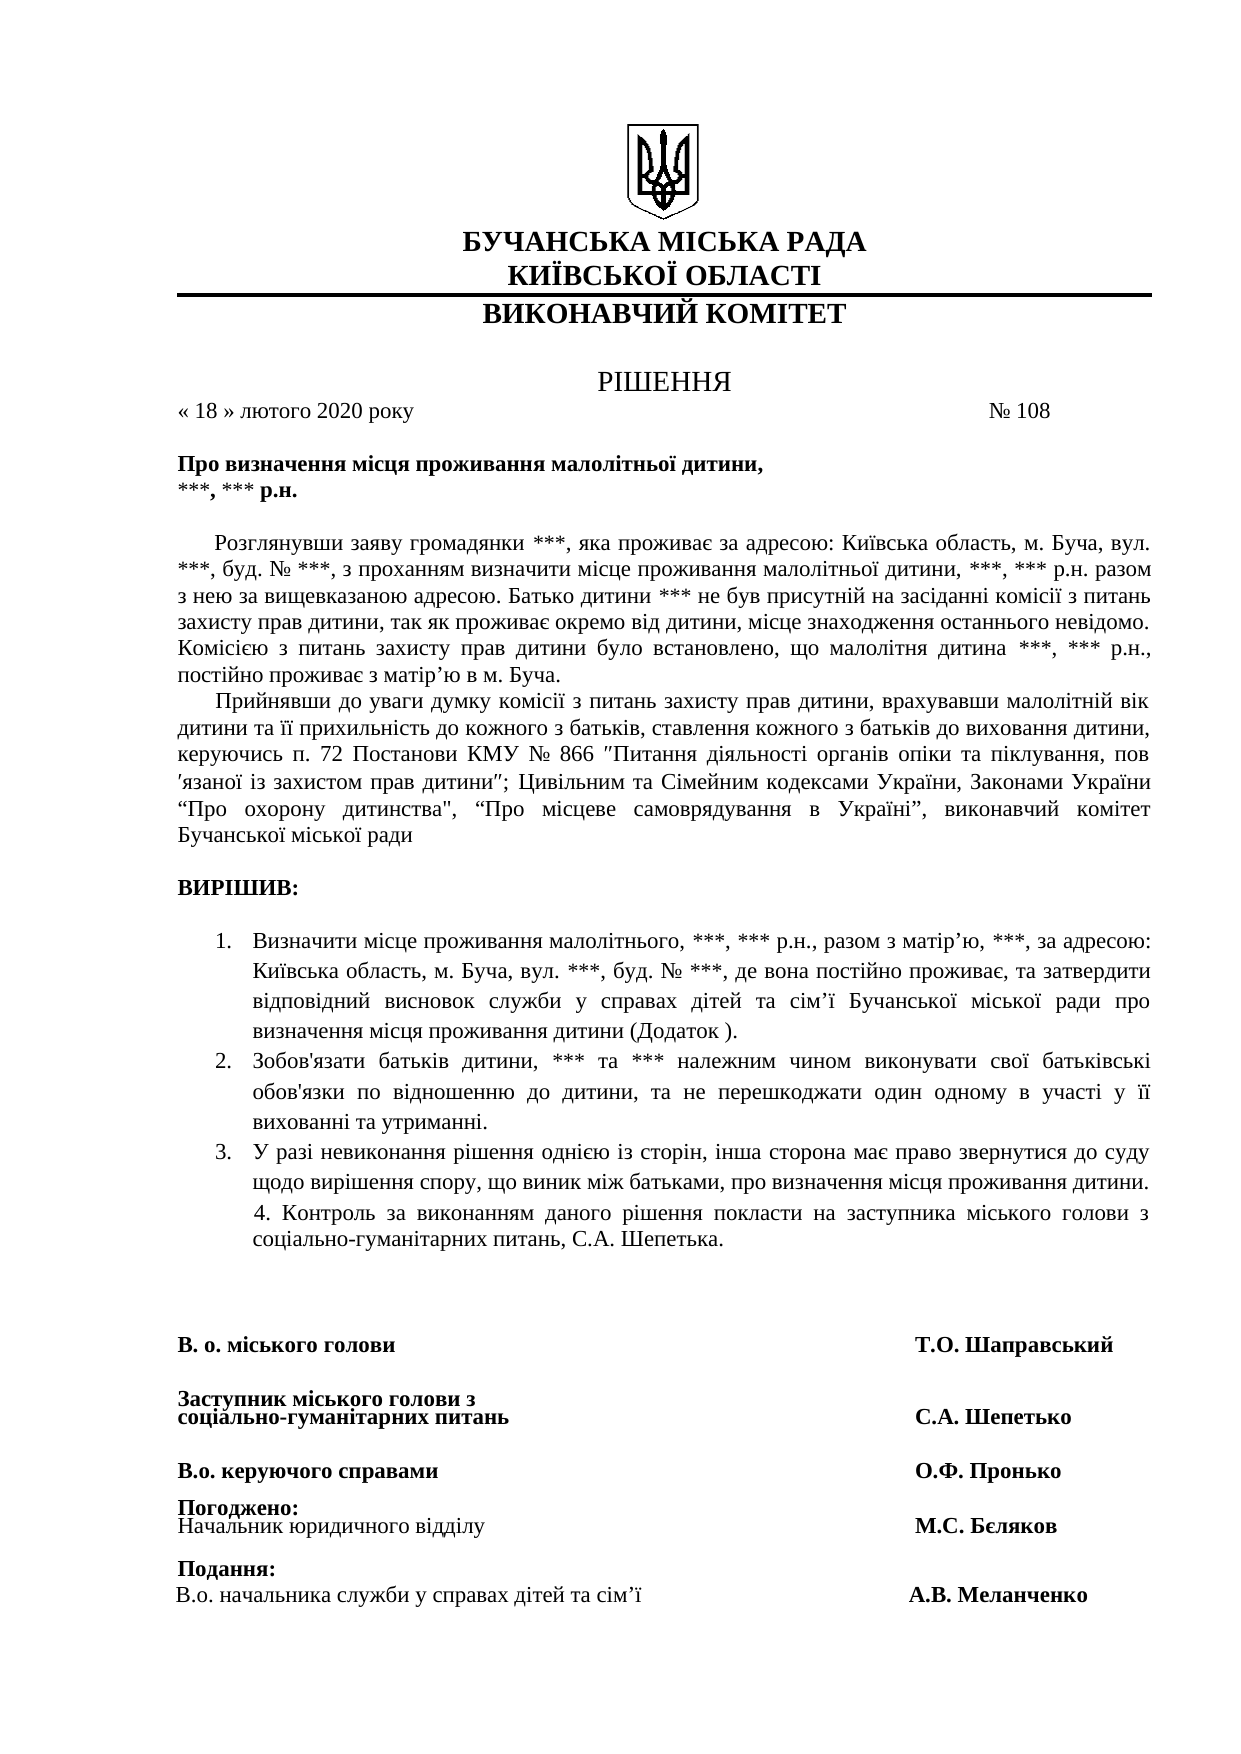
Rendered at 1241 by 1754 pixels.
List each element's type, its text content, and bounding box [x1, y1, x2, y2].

text БУЧАНСЬКА МІСЬКА РАДА [177, 224, 1152, 258]
text Начальник юридичного відділу М.С. Бєляков [177, 1519, 1152, 1537]
text Про визначення місця проживання малолітньої дитини, [177, 450, 1152, 476]
text ***, *** р.н. [177, 476, 1152, 503]
text В.о. начальника служби у справах дітей та сім’ї А.В. Меланченко [118, 1581, 1152, 1608]
text соціально-гуманітарних питань С.А. Шепетько [177, 1410, 1152, 1428]
text Погоджено: [177, 1501, 1152, 1519]
text В.о. керуючого справами О.Ф. Пронько [177, 1464, 1152, 1483]
text РІШЕННЯ [177, 364, 1152, 397]
list Зобов'язати батьків дитини, *** та *** належним чином виконувати свої батьківські обов'язки по відношенню до дитини, та не перешкоджати один одному в участі у її вихованні та утриманні. [215, 1048, 1152, 1134]
text КИЇВСЬКОЇ ОБЛАСТІ [177, 258, 1152, 293]
text Розглянувши заяву громадянки ***, яка проживає за адресою: Київська область, м. Буча, вул. ***, буд. № ***, з проханням визначити місце проживання малолітньої дитини, ***, *** р.н. разом з нею за вищевказаною адресою. Батько дитини *** не був присутній на засіданні комісії з питань захисту прав дитини, так як проживає окремо від дитини, місце знаходження останнього невідомо. Комісією з питань захисту прав дитини було встановлено, що малолітня дитина ***, *** р.н., постійно проживає з матір’ю в м. Буча. [177, 529, 1152, 687]
list У разі невиконання рішення однією із сторін, інша сторона має право звернутися до суду щодо вирішення спору, що виник між батьками, про визначення місця проживання дитини. [215, 1138, 1152, 1195]
text ВИРІШИВ: [177, 874, 1152, 900]
text Прийнявши до уваги думку комісії з питань захисту прав дитини, врахувавши малолітній вік дитини та її прихильність до кожного з батьків, ставлення кожного з батьків до виховання дитини, керуючись п. 72 Постанови КМУ № 866 ″Питання діяльності органів опіки та піклування, пов′язаної із захистом прав дитини″; Цивільним та Сімейним кодексами України, Законами України “Про охорону дитинства", “Про місцеве самоврядування в Україні”, виконавчий комітет Бучанської міської ради [177, 687, 1152, 848]
text « 18 » лютого 2020 року № 108 [177, 397, 1152, 424]
text 4. Контроль за виконанням даного рішення покласти на заступника міського голови з соціально-гуманітарних питань, С.А. Шепетька. [177, 1199, 1152, 1251]
list Визначити місце проживання малолітнього, ***, *** р.н., разом з матір’ю, ***, за адресою: Київська область, м. Буча, вул. ***, буд. № ***, де вона постійно проживає, та затвердити відповідний висновок служби у справах дітей та сім’ї Бучанської міської ради про визначення місця проживання дитини (Додаток ). [215, 927, 1152, 1044]
text Заступник міського голови з [177, 1392, 1152, 1410]
text В. о. міського голови Т.О. Шаправський [177, 1338, 1152, 1356]
text ВИКОНАВЧИЙ КОМІТЕТ [177, 297, 1152, 330]
text Подання: [177, 1555, 1152, 1581]
